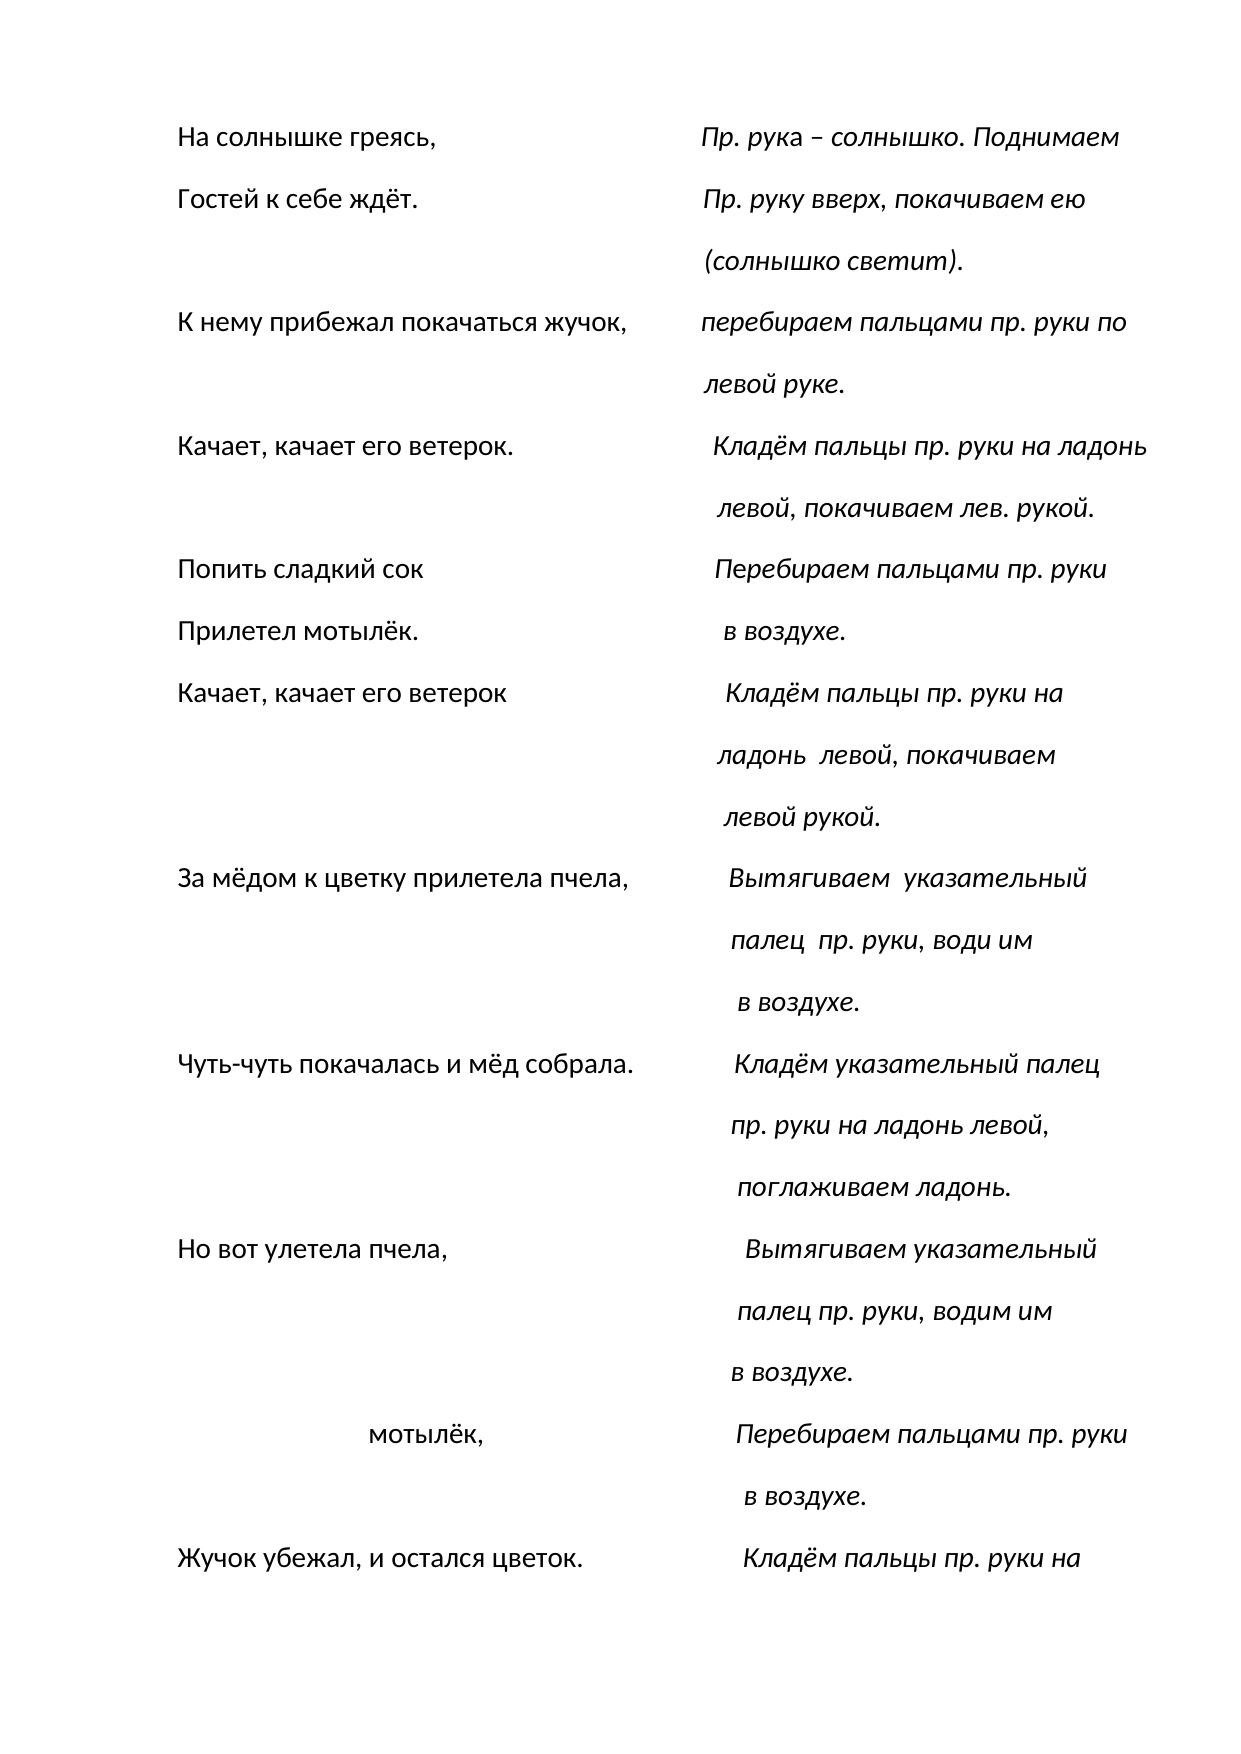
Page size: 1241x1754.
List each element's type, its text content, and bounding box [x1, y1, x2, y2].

text (солнышко светит). [177, 242, 1152, 277]
text в воздухе. [177, 1353, 1152, 1389]
text Чуть-чуть покачалась и мёд собрала. Кладём указательный палец [177, 1045, 1152, 1080]
text За мёдом к цветку прилетела пчела, Вытягиваем указательный [177, 859, 1152, 895]
text ладонь левой, покачиваем [177, 736, 1152, 771]
text левой, покачиваем лев. рукой. [177, 489, 1152, 524]
text Качает, качает его ветерок. Кладём пальцы пр. руки на ладонь [177, 427, 1152, 463]
text пр. руки на ладонь левой, [177, 1106, 1152, 1142]
text левой рукой. [177, 798, 1152, 833]
text в воздухе. [177, 1477, 1152, 1513]
text Жучок убежал, и остался цветок. Кладём пальцы пр. руки на [177, 1539, 1152, 1574]
text палец пр. руки, водим им [177, 1292, 1152, 1327]
text Гостей к себе ждёт. Пр. руку вверх, покачиваем ею [177, 180, 1152, 216]
text Прилетел мотылёк. в воздухе. [177, 612, 1152, 648]
text левой руке. [177, 365, 1152, 401]
text Но вот улетела пчела, Вытягиваем указательный [177, 1230, 1152, 1266]
text К нему прибежал покачаться жучок, перебираем пальцами пр. руки по [177, 303, 1152, 339]
text поглаживаем ладонь. [177, 1168, 1152, 1204]
text Попить сладкий сок Перебираем пальцами пр. руки [177, 551, 1152, 586]
text На солнышке греясь, Пр. рука – солнышко. Поднимаем [177, 118, 1152, 154]
text палец пр. руки, води им [177, 921, 1152, 957]
text в воздухе. [177, 983, 1152, 1018]
text Качает, качает его ветерок Кладём пальцы пр. руки на [177, 674, 1152, 710]
text мотылёк, Перебираем пальцами пр. руки [177, 1415, 1152, 1451]
